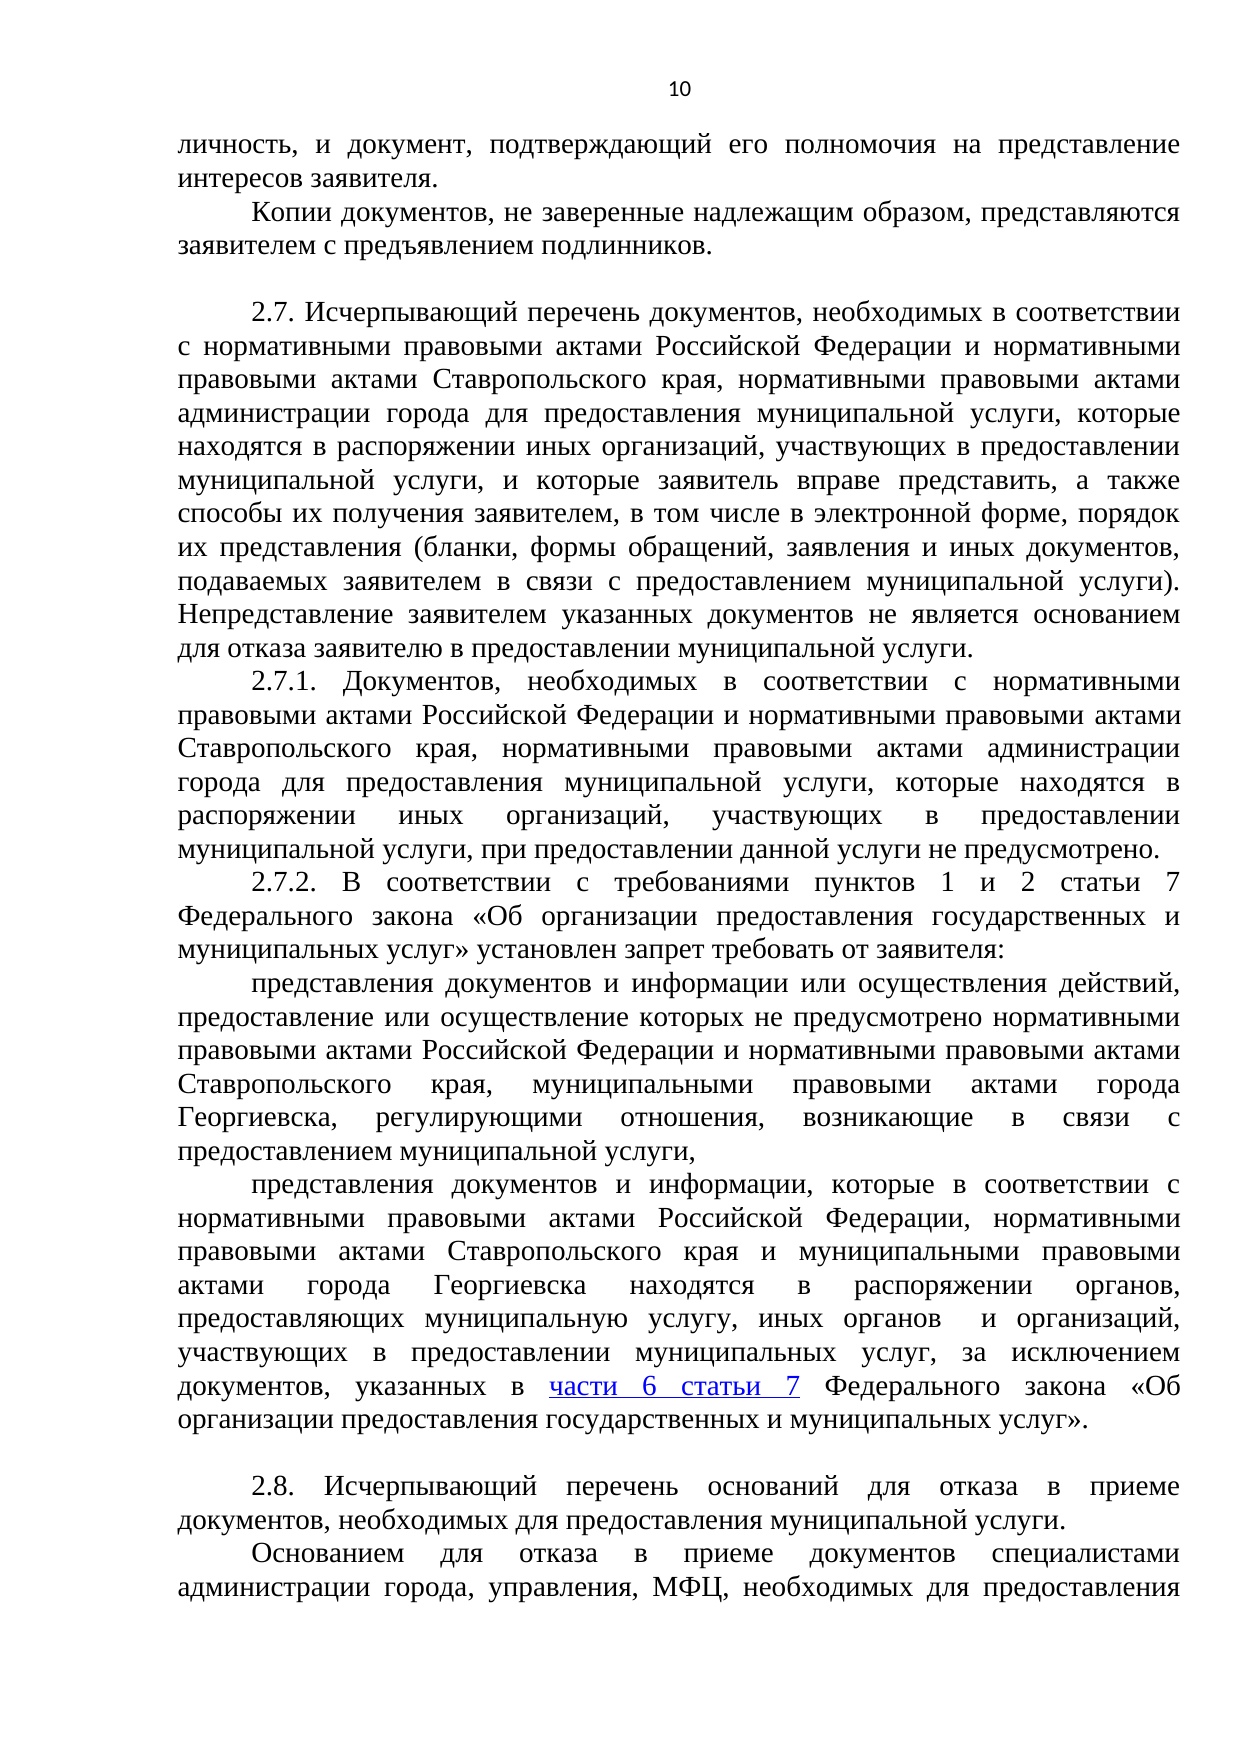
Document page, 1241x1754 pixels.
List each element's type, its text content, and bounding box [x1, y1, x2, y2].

text 2.8. Исчерпывающий перечень оснований для отказа в приеме документов, необходимых для предоставления муниципальной услуги. [177, 1468, 1181, 1535]
text представления документов и информации, которые в соответствии с нормативными правовыми актами Российской Федерации, нормативными правовыми актами Ставропольского края и муниципальными правовыми актами города Георгиевска находятся в распоряжении органов, предоставляющих муниципальную услугу, иных органов и организаций, участвующих в предоставлении муниципальных услуг, за исключением документов, указанных в части 6 статьи 7 Федерального закона «Об организации предоставления государственных и муниципальных услуг». [177, 1166, 1181, 1435]
text представления документов и информации или осуществления действий, предоставление или осуществление которых не предусмотрено нормативными правовыми актами Российской Федерации и нормативными правовыми актами Ставропольского края, муниципальными правовыми актами города Георгиевска, регулирующими отношения, возникающие в связи с предоставлением муниципальной услуги, [177, 965, 1181, 1166]
text 2.7. Исчерпывающий перечень документов, необходимых в соответствии с нормативными правовыми актами Российской Федерации и нормативными правовыми актами Ставропольского края, нормативными правовыми актами администрации города для предоставления муниципальной услуги, которые находятся в распоряжении иных организаций, участвующих в предоставлении муниципальной услуги, и которые заявитель вправе представить, а также способы их получения заявителем, в том числе в электронной форме, порядок их представления (бланки, формы обращений, заявления и иных документов, подаваемых заявителем в связи с предоставлением муниципальной услуги). Непредставление заявителем указанных документов не является основанием для отказа заявителю в предоставлении муниципальной услуги. [177, 294, 1181, 663]
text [177, 127, 1181, 194]
text Копии документов, не заверенные надлежащим образом, представляются заявителем с предъявлением подлинников. [177, 194, 1181, 261]
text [177, 1535, 1181, 1602]
text 2.7.2. В соответствии с требованиями пунктов 1 и 2 статьи 7 Федерального закона «Об организации предоставления государственных и муниципальных услуг» установлен запрет требовать от заявителя: [177, 864, 1181, 965]
text 2.7.1. Документов, необходимых в соответствии с нормативными правовыми актами Российской Федерации и нормативными правовыми актами Ставропольского края, нормативными правовыми актами администрации города для предоставления муниципальной услуги, которые находятся в распоряжении иных организаций, участвующих в предоставлении муниципальной услуги, при предоставлении данной услуги не предусмотрено. [177, 663, 1181, 864]
